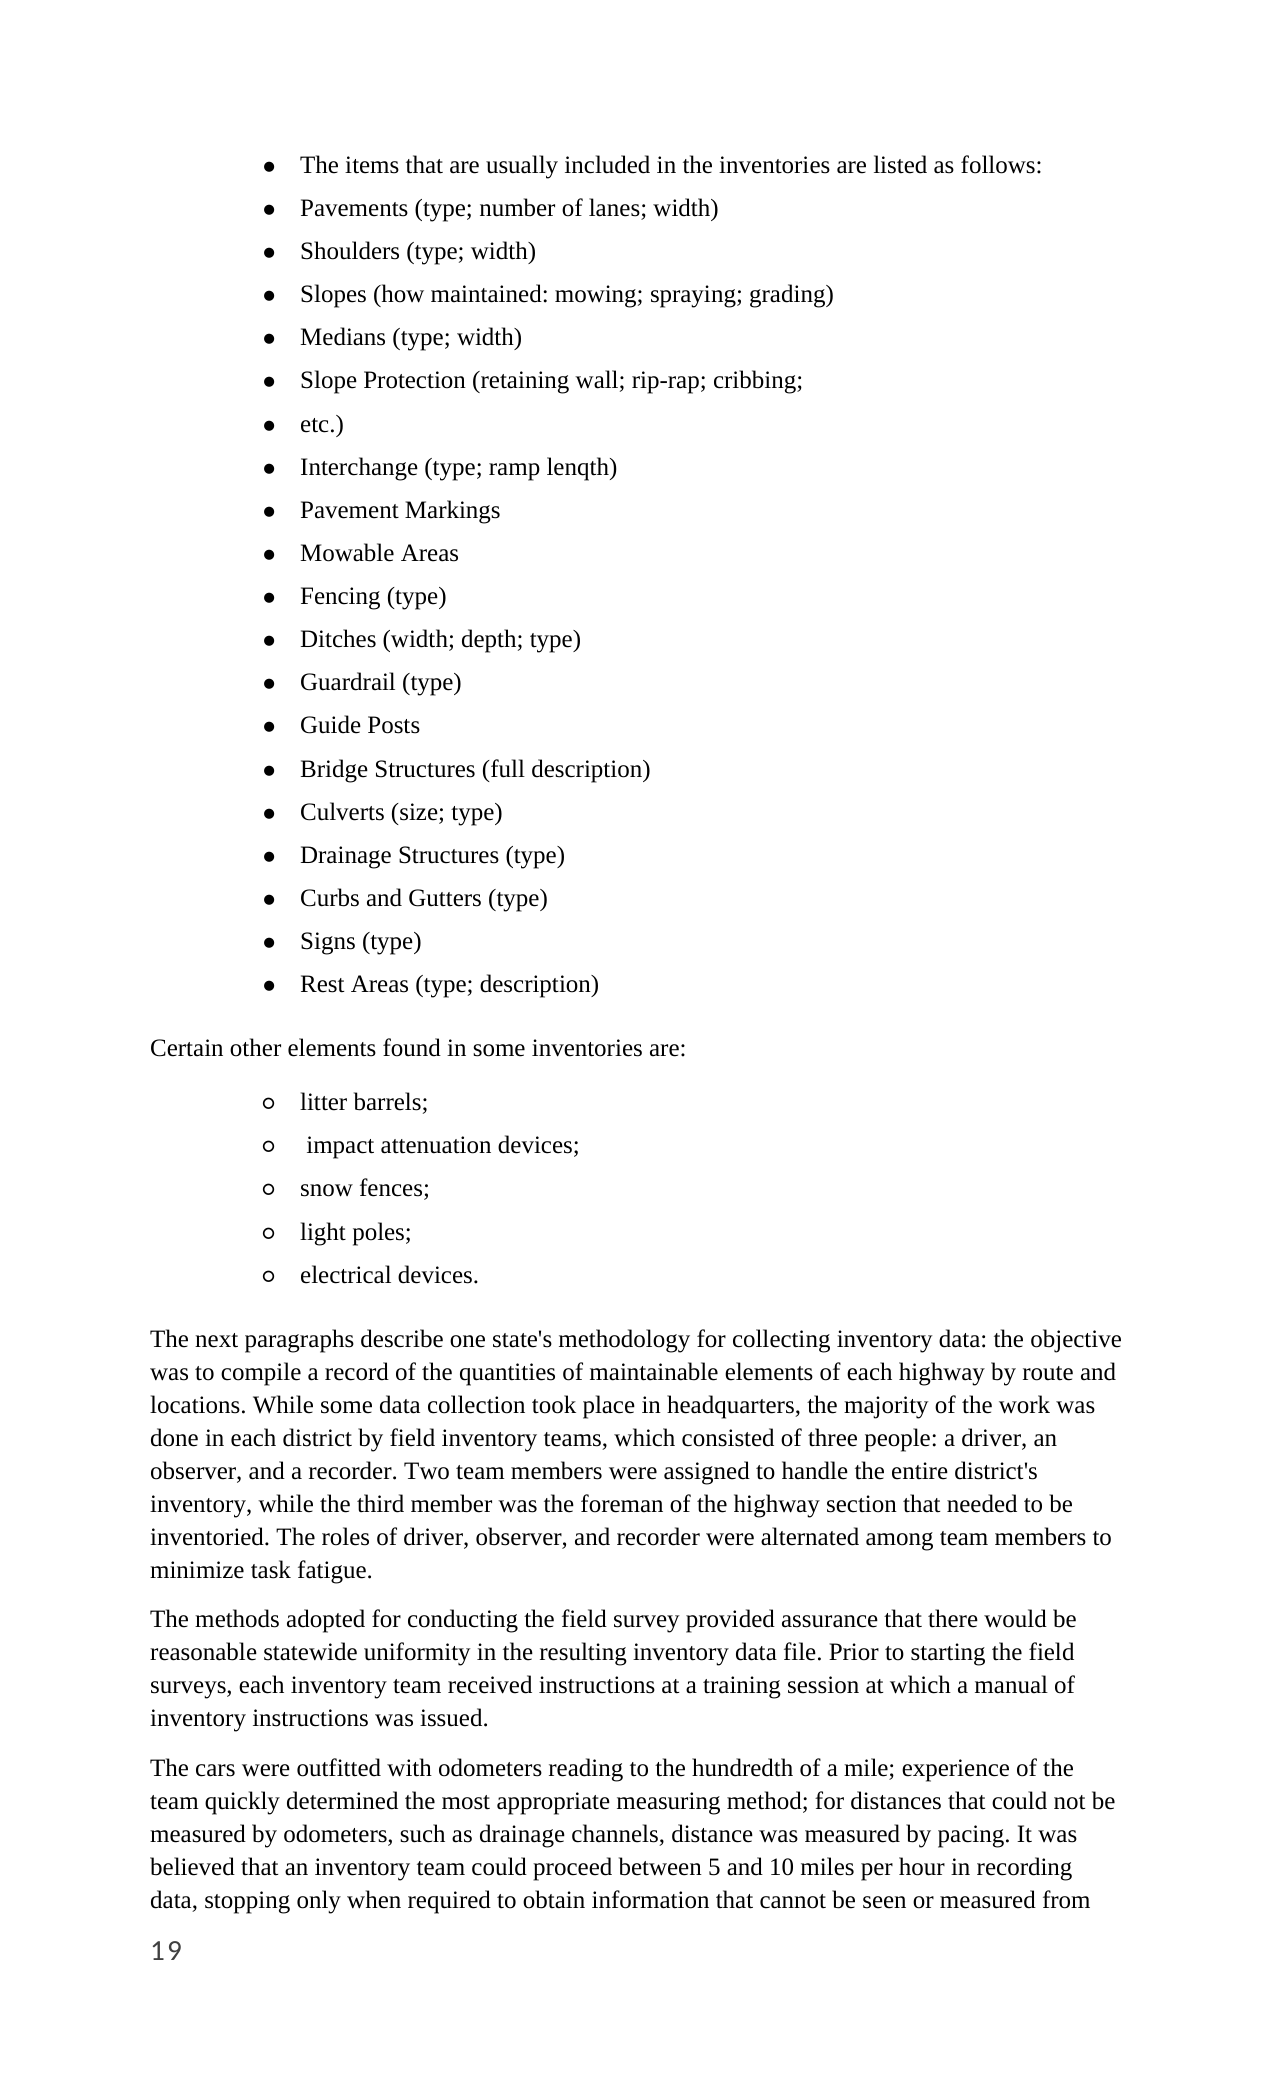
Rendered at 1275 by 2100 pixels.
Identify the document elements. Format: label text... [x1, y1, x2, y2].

text Certain other elements found in some inventories are: [150, 1033, 1125, 1062]
list light poles; [262, 1217, 1125, 1245]
list snow fences; [262, 1173, 1125, 1202]
list Culverts (size; type) [262, 797, 1125, 826]
list Guardrail (type) [262, 667, 1125, 696]
list Slopes (how maintained: mowing; spraying; grading) [262, 279, 1125, 308]
list litter barrels; [262, 1087, 1125, 1116]
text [150, 1753, 1125, 1914]
list Pavement Markings [262, 495, 1125, 524]
text The methods adopted for conducting the field survey provided assurance that there would be reasonable statewide uniformity in the resulting inventory data file. Prior to starting the field surveys, each inventory team received instructions at a training session at which a manual of inventory instructions was issued. [150, 1604, 1125, 1732]
list Slope Protection (retaining wall; rip-rap; cribbing; [262, 366, 1125, 394]
text The next paragraphs describe one state's methodology for collecting inventory data: the objective was to compile a record of the quantities of maintainable elements of each highway by route and locations. While some data collection took place in headquarters, the majority of the work was done in each district by field inventory teams, which consisted of three people: a driver, an observer, and a recorder. Two team members were assigned to handle the entire district's inventory, while the third member was the foreman of the highway section that needed to be inventoried. The roles of driver, observer, and recorder were alternated among team members to minimize task fatigue. [150, 1324, 1125, 1583]
list impact attenuation devices; [262, 1130, 1125, 1159]
list Signs (type) [262, 926, 1125, 955]
list Rest Areas (type; description) [262, 969, 1125, 998]
list Shoulders (type; width) [262, 236, 1125, 265]
list Mowable Areas [262, 538, 1125, 567]
list Curbs and Gutters (type) [262, 883, 1125, 912]
list The items that are usually included in the inventories are listed as follows: [262, 150, 1125, 179]
list Drainage Structures (type) [262, 840, 1125, 869]
list electrical devices. [262, 1260, 1125, 1288]
list Pavements (type; number of lanes; width) [262, 193, 1125, 222]
list Guide Posts [262, 711, 1125, 739]
list etc.) [262, 409, 1125, 437]
list Ditches (width; depth; type) [262, 624, 1125, 653]
list Fencing (type) [262, 581, 1125, 610]
list Medians (type; width) [262, 322, 1125, 351]
list Interchange (type; ramp lenqth) [262, 452, 1125, 481]
list Bridge Structures (full description) [262, 754, 1125, 782]
